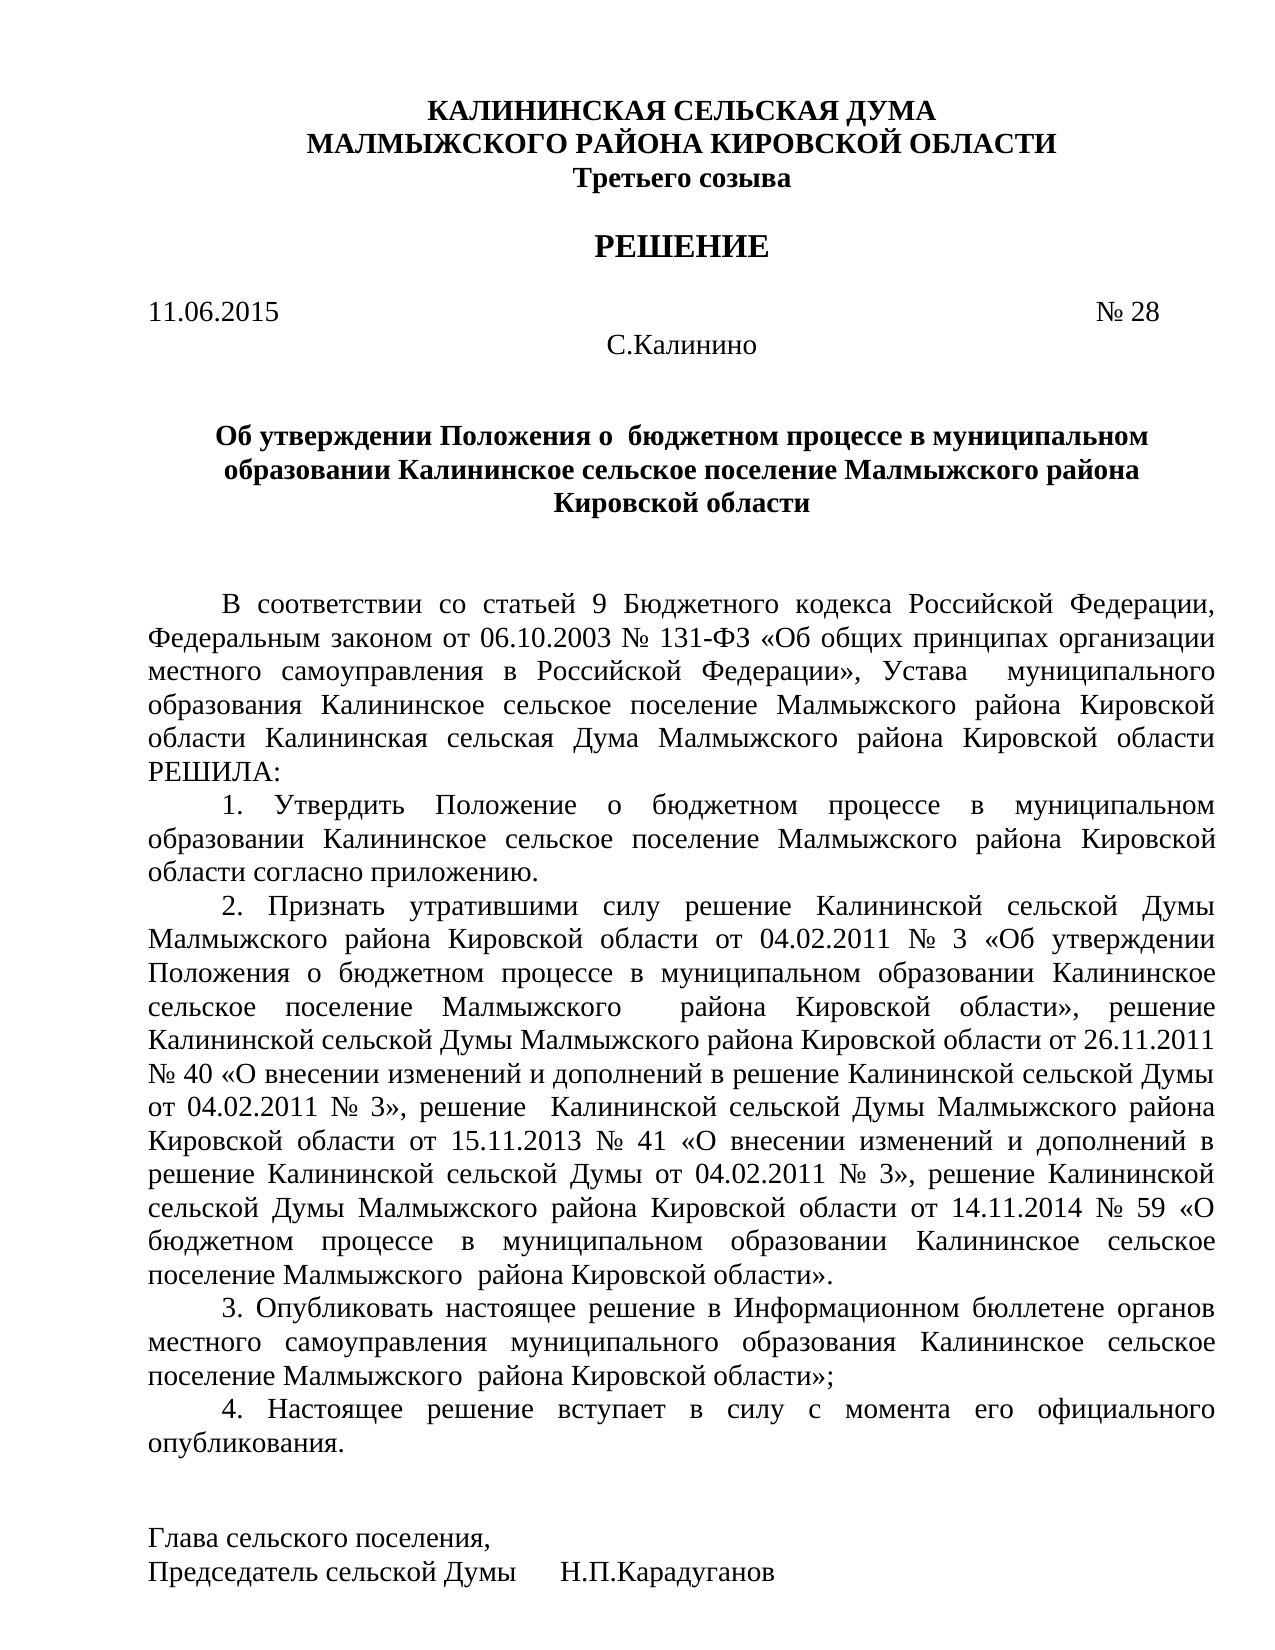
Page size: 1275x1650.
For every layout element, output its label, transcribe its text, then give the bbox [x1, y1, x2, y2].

text 1. Утвердить Положение о бюджетном процессе в муниципальном образовании Калининское сельское поселение Малмыжского района Кировской области согласно приложению. [148, 787, 1216, 888]
text 4. Настоящее решение вступает в силу с момента его официального опубликования. [148, 1391, 1216, 1458]
text Глава сельского поселения, [148, 1521, 1216, 1554]
text 2. Признать утратившими силу решение Калининской сельской Думы Малмыжского района Кировской области от 04.02.2011 № 3 «Об утверждении Положения о бюджетном процессе в муниципальном образовании Калининское сельское поселение Малмыжского района Кировской области», решение Калининской сельской Думы Малмыжского района Кировской области от 26.11.2011 № 40 «О внесении изменений и дополнений в решение Калининской сельской Думы от 04.02.2011 № 3», решение Калининской сельской Думы Малмыжского района Кировской области от 15.11.2013 № 41 «О внесении изменений и дополнений в решение Калининской сельской Думы от 04.02.2011 № 3», решение Калининской сельской Думы Малмыжского района Кировской области от 14.11.2014 № 59 «О бюджетном процессе в муниципальном образовании Калининское сельское поселение Малмыжского района Кировской области». [148, 888, 1216, 1291]
text Об утверждении Положения о бюджетном процессе в муниципальном образовании Калининское сельское поселение Малмыжского района Кировской области [148, 418, 1216, 519]
text Председатель сельской Думы Н.П.Карадуганов [148, 1554, 1216, 1588]
text КАЛИНИНСКАЯ СЕЛЬСКАЯ ДУМА [148, 93, 1216, 126]
text С.Калинино [148, 327, 1216, 361]
text В соответствии со статьей 9 Бюджетного кодекса Российской Федерации, Федеральным законом от 06.10.2003 № 131-ФЗ «Об общих принципах организации местного самоуправления в Российской Федерации», Устава муниципального образования Калининское сельское поселение Малмыжского района Кировской области Калининская сельская Дума Малмыжского района Кировской области РЕШИЛА: [148, 586, 1216, 787]
text МАЛМЫЖСКОГО РАЙОНА КИРОВСКОЙ ОБЛАСТИ [148, 126, 1216, 160]
text Третьего созыва [148, 160, 1216, 193]
text 11.06.2015 № 28 [148, 294, 1216, 327]
text РЕШЕНИЕ [148, 227, 1216, 265]
text 3. Опубликовать настоящее решение в Информационном бюллетене органов местного самоуправления муниципального образования Калининское сельское поселение Малмыжского района Кировской области»; [148, 1291, 1216, 1391]
